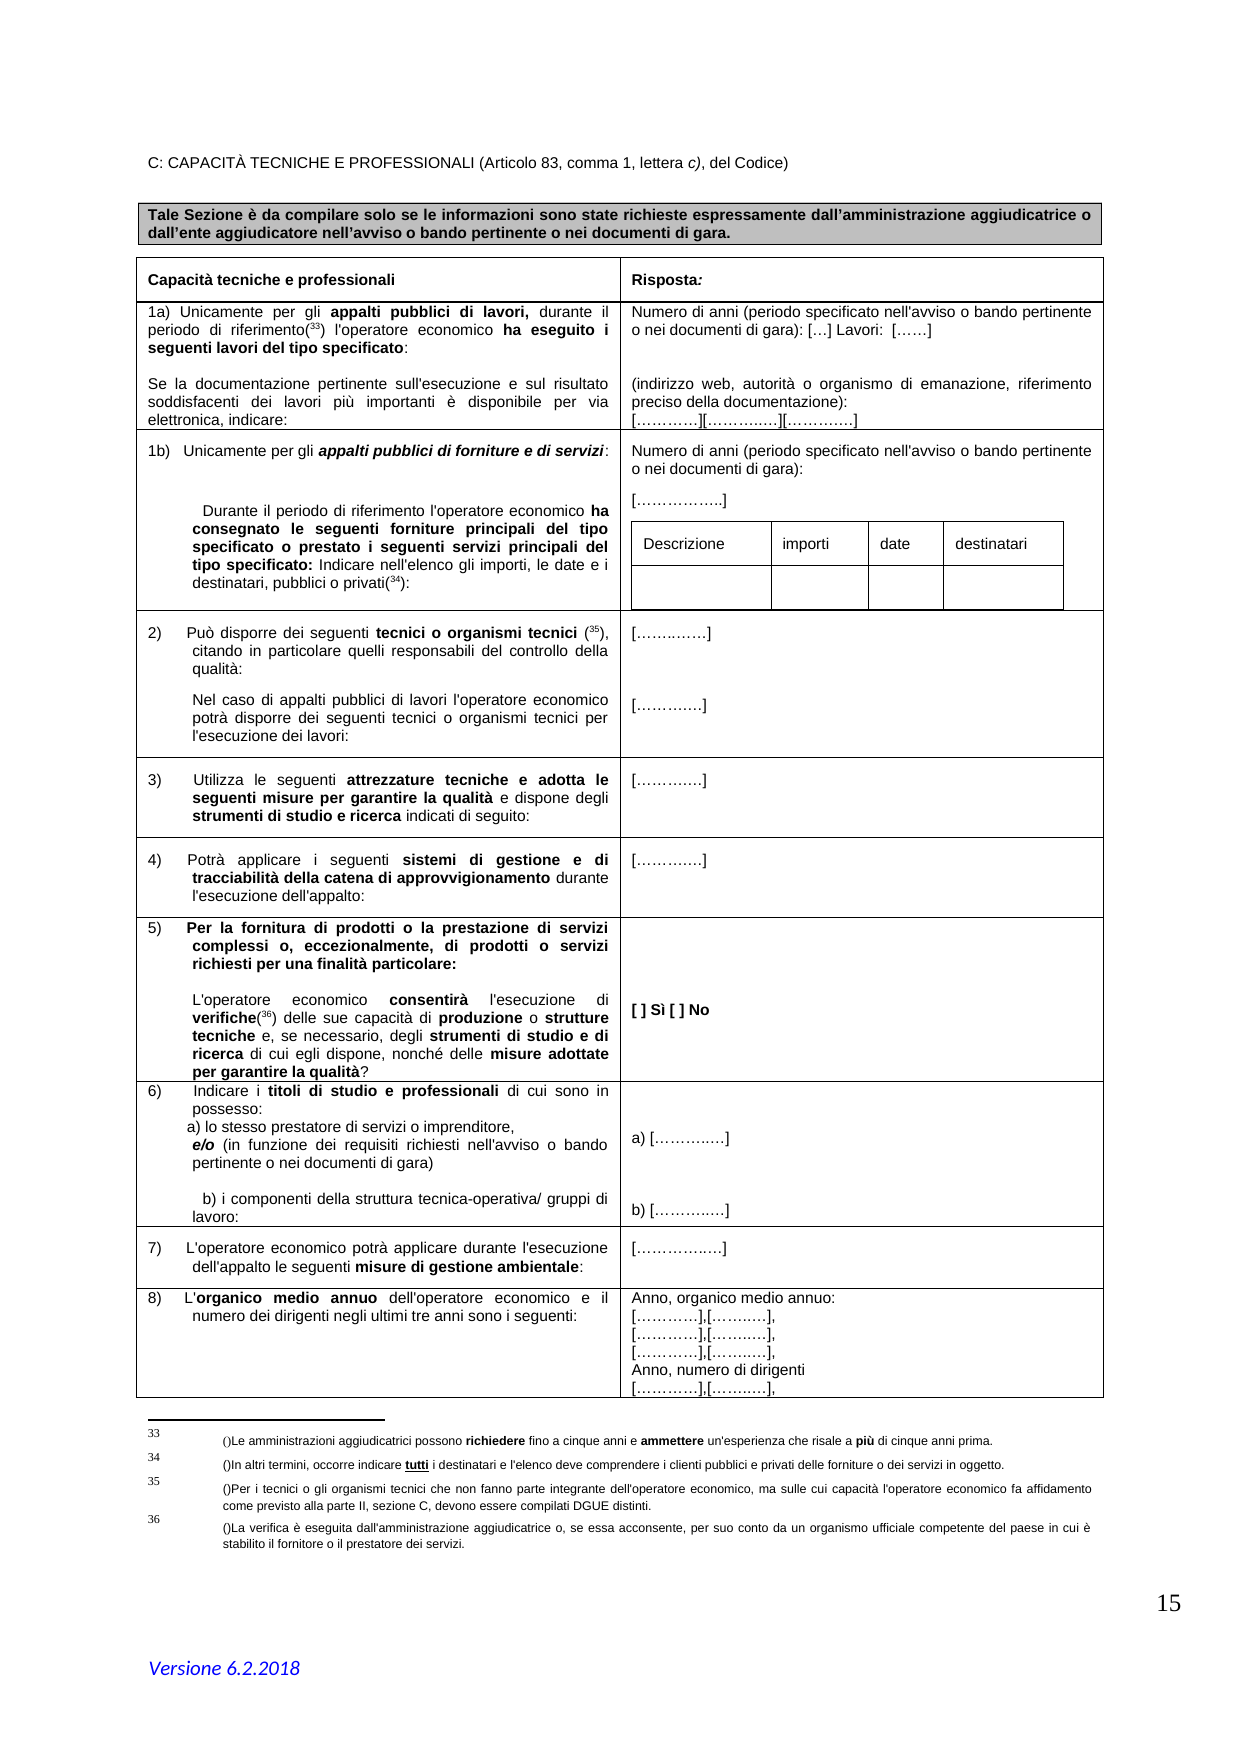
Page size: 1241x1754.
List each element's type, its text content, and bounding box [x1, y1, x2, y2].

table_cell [621, 1289, 1103, 1397]
table_cell […………..…] [621, 1227, 1103, 1288]
table_cell 7) L'operatore economico potrà applicare durante l'esecuzione dell'appalto le seguenti misure di gestione ambientale: [137, 1227, 620, 1288]
table_cell Numero di anni (periodo specificato nell'avviso o bando pertinente o nei documenti di gara): […] Lavori: [……] (indirizzo web, autorità o organismo di emanazione, riferimento preciso della documentazione): […………][………..…][……….…] [621, 303, 1103, 428]
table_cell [137, 1289, 620, 1397]
table_cell [ ] Sì [ ] No [621, 918, 1103, 1081]
text Tale Sezione è da compilare solo se le informazioni sono state richieste espressamente dall’amministrazione aggiudicatrice o dall’ente aggiudicatore nell’avviso o bando pertinente o nei documenti di gara. [139, 204, 1101, 244]
table_cell Numero di anni (periodo specificato nell'avviso o bando pertinente o nei documenti di gara): [……………..] [621, 430, 1103, 610]
table_cell 1a) Unicamente per gli appalti pubblici di lavori, durante il periodo di riferimento() l'operatore economico ha eseguito i seguenti lavori del tipo specificato: Se la documentazione pertinente sull'esecuzione e sul risultato soddisfacenti dei lavori più importanti è disponibile per via elettronica, indicare: [137, 303, 620, 428]
table_header Capacità tecniche e professionali [137, 258, 620, 301]
table_cell 3) Utilizza le seguenti attrezzature tecniche e adotta le seguenti misure per garantire la qualità e dispone degli strumenti di studio e ricerca indicati di seguito: [137, 758, 620, 837]
table_cell 2) Può disporre dei seguenti tecnici o organismi tecnici (), citando in particolare quelli responsabili del controllo della qualità: Nel caso di appalti pubblici di lavori l'operatore economico potrà disporre dei seguenti tecnici o organismi tecnici per l'esecuzione dei lavori: [137, 611, 620, 757]
table_cell a) [………..…] b) [………..…] [621, 1082, 1103, 1226]
table_cell 6) Indicare i titoli di studio e professionali di cui sono in possesso: a) lo stesso prestatore di servizi o imprenditore, e/o (in funzione dei requisiti richiesti nell'avviso o bando pertinente o nei documenti di gara) b) i componenti della struttura tecnica-operativa/ gruppi di lavoro: [137, 1082, 620, 1226]
title C: Capacità tecniche e professionali (Articolo 83, comma 1, lettera c), del Codice) [148, 154, 1093, 172]
table_cell 5) Per la fornitura di prodotti o la prestazione di servizi complessi o, eccezionalmente, di prodotti o servizi richiesti per una finalità particolare: L'operatore economico consentirà l'esecuzione di verifiche() delle sue capacità di produzione o strutture tecniche e, se necessario, degli strumenti di studio e di ricerca di cui egli dispone, nonché delle misure adottate per garantire la qualità? [137, 918, 620, 1081]
table_cell [……….…] [621, 838, 1103, 917]
table_header Risposta: [621, 258, 1103, 301]
table_cell [……….…] [621, 758, 1103, 837]
table_cell [……..……] [……….…] [621, 611, 1103, 757]
table_cell 4) Potrà applicare i seguenti sistemi di gestione e di tracciabilità della catena di approvvigionamento durante l'esecuzione dell'appalto: [137, 838, 620, 917]
table_cell 1b) Unicamente per gli appalti pubblici di forniture e di servizi: Durante il periodo di riferimento l'operatore economico ha consegnato le seguenti forniture principali del tipo specificato o prestato i seguenti servizi principali del tipo specificato: Indicare nell'elenco gli importi, le date e i destinatari, pubblici o privati(): [137, 430, 620, 610]
